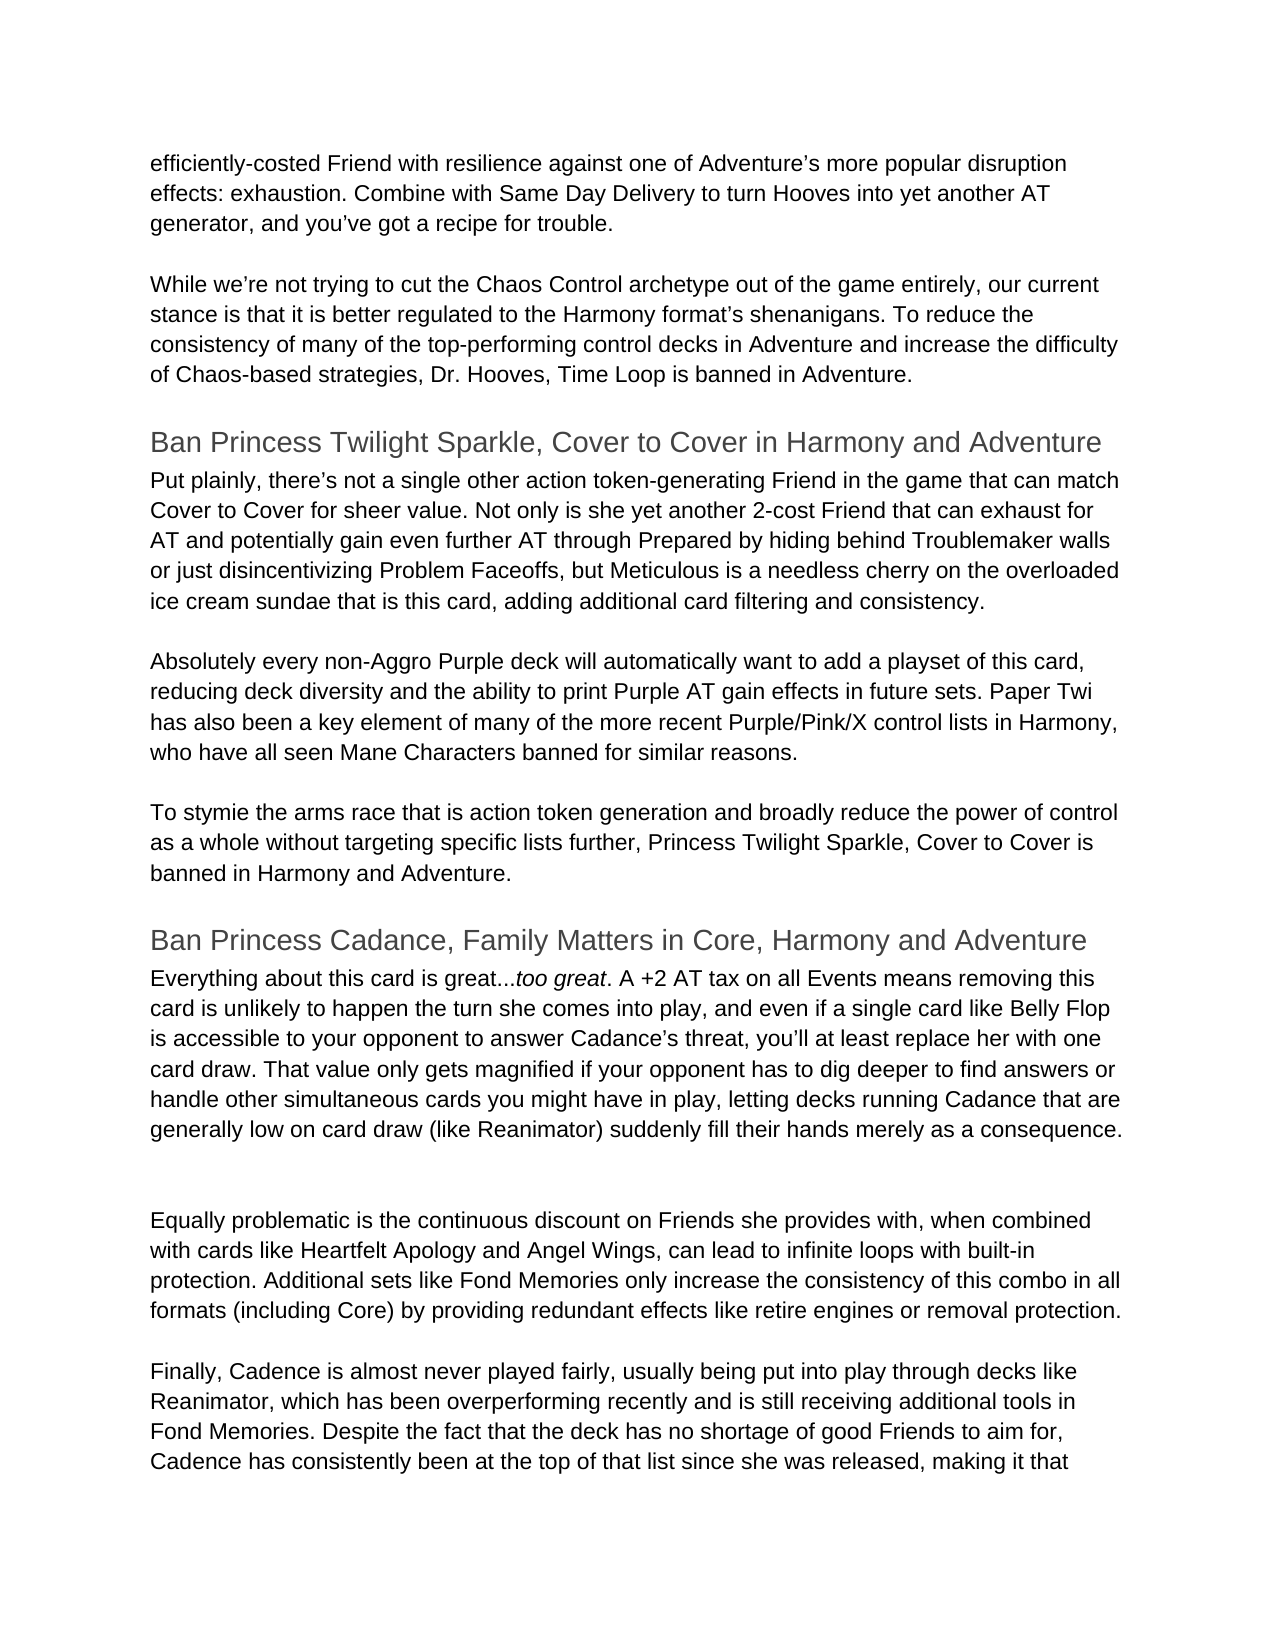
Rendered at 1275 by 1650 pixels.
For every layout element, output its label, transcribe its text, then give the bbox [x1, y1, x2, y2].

subtitle Ban Princess Cadance, Family Matters in Core, Harmony and Adventure [150, 923, 1125, 957]
text While we’re not trying to cut the Chaos Control archetype out of the game entirely, our current stance is that it is better regulated to the Harmony format’s shenanigans. To reduce the consistency of many of the top-performing control decks in Adventure and increase the difficulty of Chaos-based strategies, Dr. Hooves, Time Loop is banned in Adventure. [150, 271, 1125, 388]
text Put plainly, there’s not a single other action token-generating Friend in the game that can match Cover to Cover for sheer value. Not only is she yet another 2-cost Friend that can exhaust for AT and potentially gain even further AT through Prepared by hiding behind Troublemaker walls or just disincentivizing Problem Faceoffs, but Meticulous is a needless cherry on the overloaded ice cream sundae that is this card, adding additional card filtering and consistency. [150, 467, 1125, 614]
subtitle Ban Princess Twilight Sparkle, Cover to Cover in Harmony and Adventure [150, 425, 1125, 458]
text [150, 150, 1125, 237]
text To stymie the arms race that is action token generation and broadly reduce the power of control as a whole without targeting specific lists further, Princess Twilight Sparkle, Cover to Cover is banned in Harmony and Adventure. [150, 799, 1125, 886]
text Absolutely every non-Aggro Purple deck will automatically want to add a playset of this card, reducing deck diversity and the ability to print Purple AT gain effects in future sets. Paper Twi has also been a key element of many of the more recent Purple/Pink/X control lists in Harmony, who have all seen Mane Characters banned for similar reasons. [150, 648, 1125, 765]
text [150, 965, 1125, 1475]
